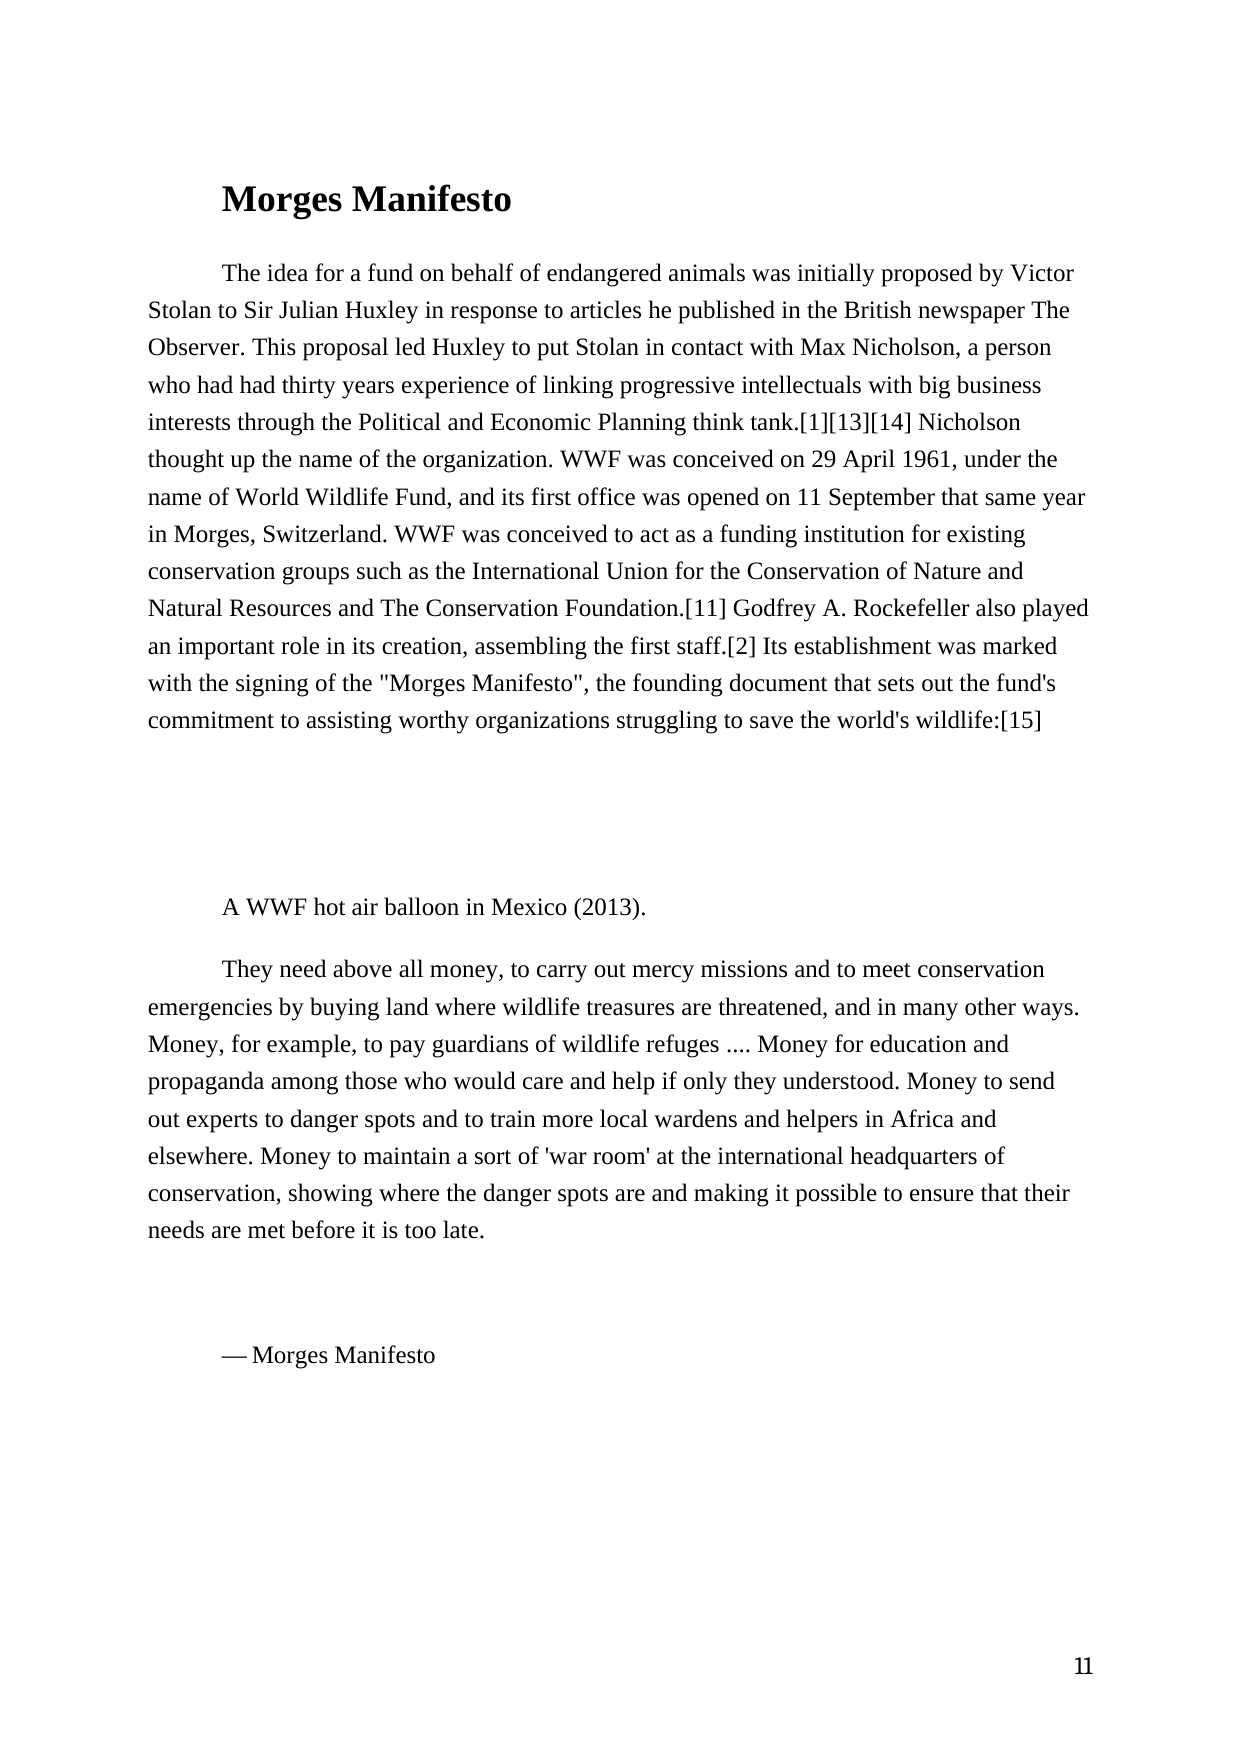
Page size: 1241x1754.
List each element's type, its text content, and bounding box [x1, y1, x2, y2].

text They need above all money, to carry out mercy missions and to meet conservation emergencies by buying land where wildlife treasures are threatened, and in many other ways. Money, for example, to pay guardians of wildlife refuges .... Money for education and propaganda among those who would care and help if only they understood. Money to send out experts to danger spots and to train more local wardens and helpers in Africa and elsewhere. Money to maintain a sort of 'war room' at the international headquarters of conservation, showing where the danger spots are and making it possible to ensure that their needs are met before it is too late. [148, 954, 1092, 1244]
subtitle Morges Manifesto [148, 177, 1092, 220]
text The idea for a fund on behalf of endangered animals was initially proposed by Victor Stolan to Sir Julian Huxley in response to articles he published in the British newspaper The Observer. This proposal led Huxley to put Stolan in contact with Max Nicholson, a person who had had thirty years experience of linking progressive intellectuals with big business interests through the Political and Economic Planning think tank.[1][13][14] Nicholson thought up the name of the organization. WWF was conceived on 29 April 1961, under the name of World Wildlife Fund, and its first office was opened on 11 September that same year in Morges, Switzerland. WWF was conceived to act as a funding institution for existing conservation groups such as the International Union for the Conservation of Nature and Natural Resources and The Conservation Foundation.[11] Godfrey A. Rockefeller also played an important role in its creation, assembling the first staff.[2] Its establishment was marked with the signing of the "Morges Manifesto", the founding document that sets out the fund's commitment to assisting worthy organizations struggling to save the world's wildlife:[15] [148, 258, 1092, 734]
text — Morges Manifesto [148, 1340, 1092, 1369]
text A WWF hot air balloon in Mexico (2013). [148, 892, 1092, 921]
